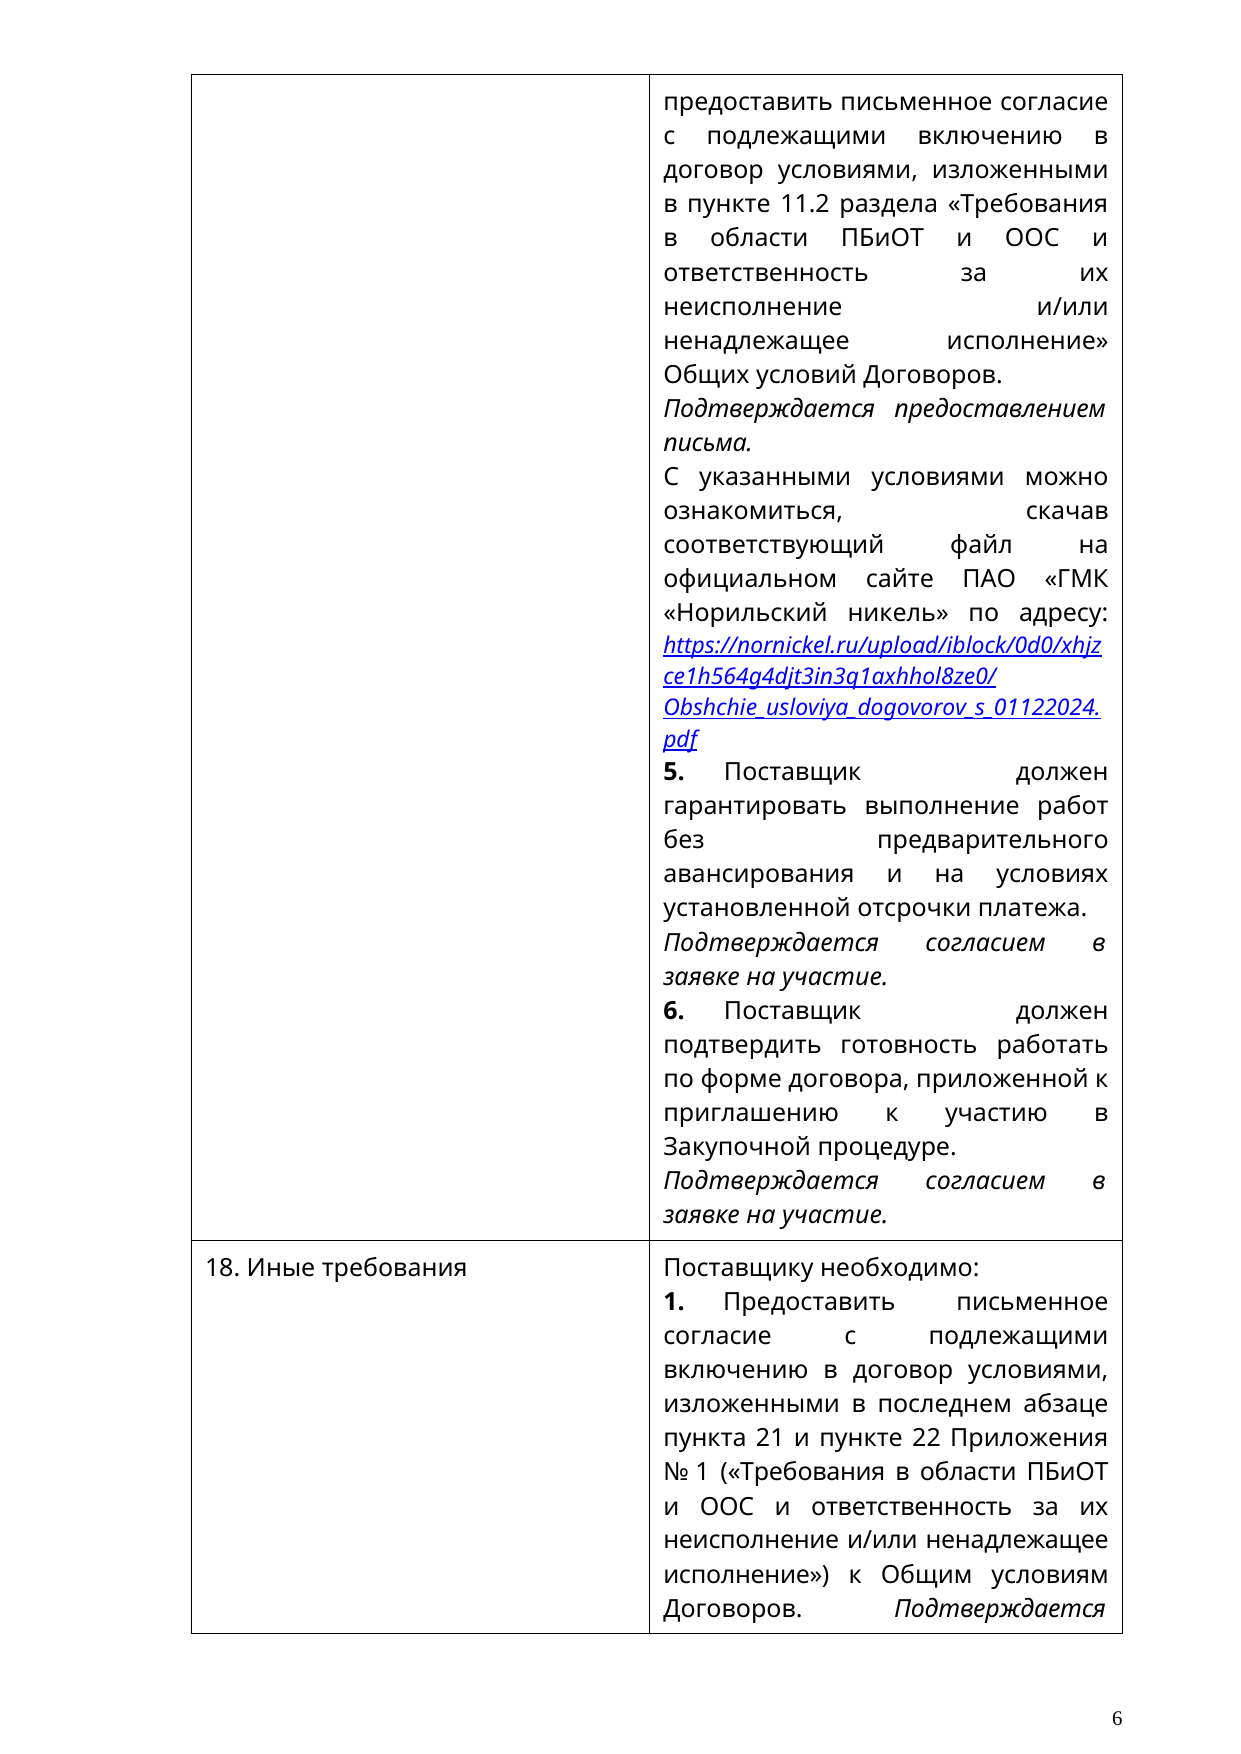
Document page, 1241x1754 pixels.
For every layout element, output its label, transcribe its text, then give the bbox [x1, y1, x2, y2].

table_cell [650, 75, 1122, 1240]
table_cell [192, 75, 649, 1240]
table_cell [650, 1241, 1122, 1633]
table_cell 18. Иные требования [192, 1241, 649, 1633]
